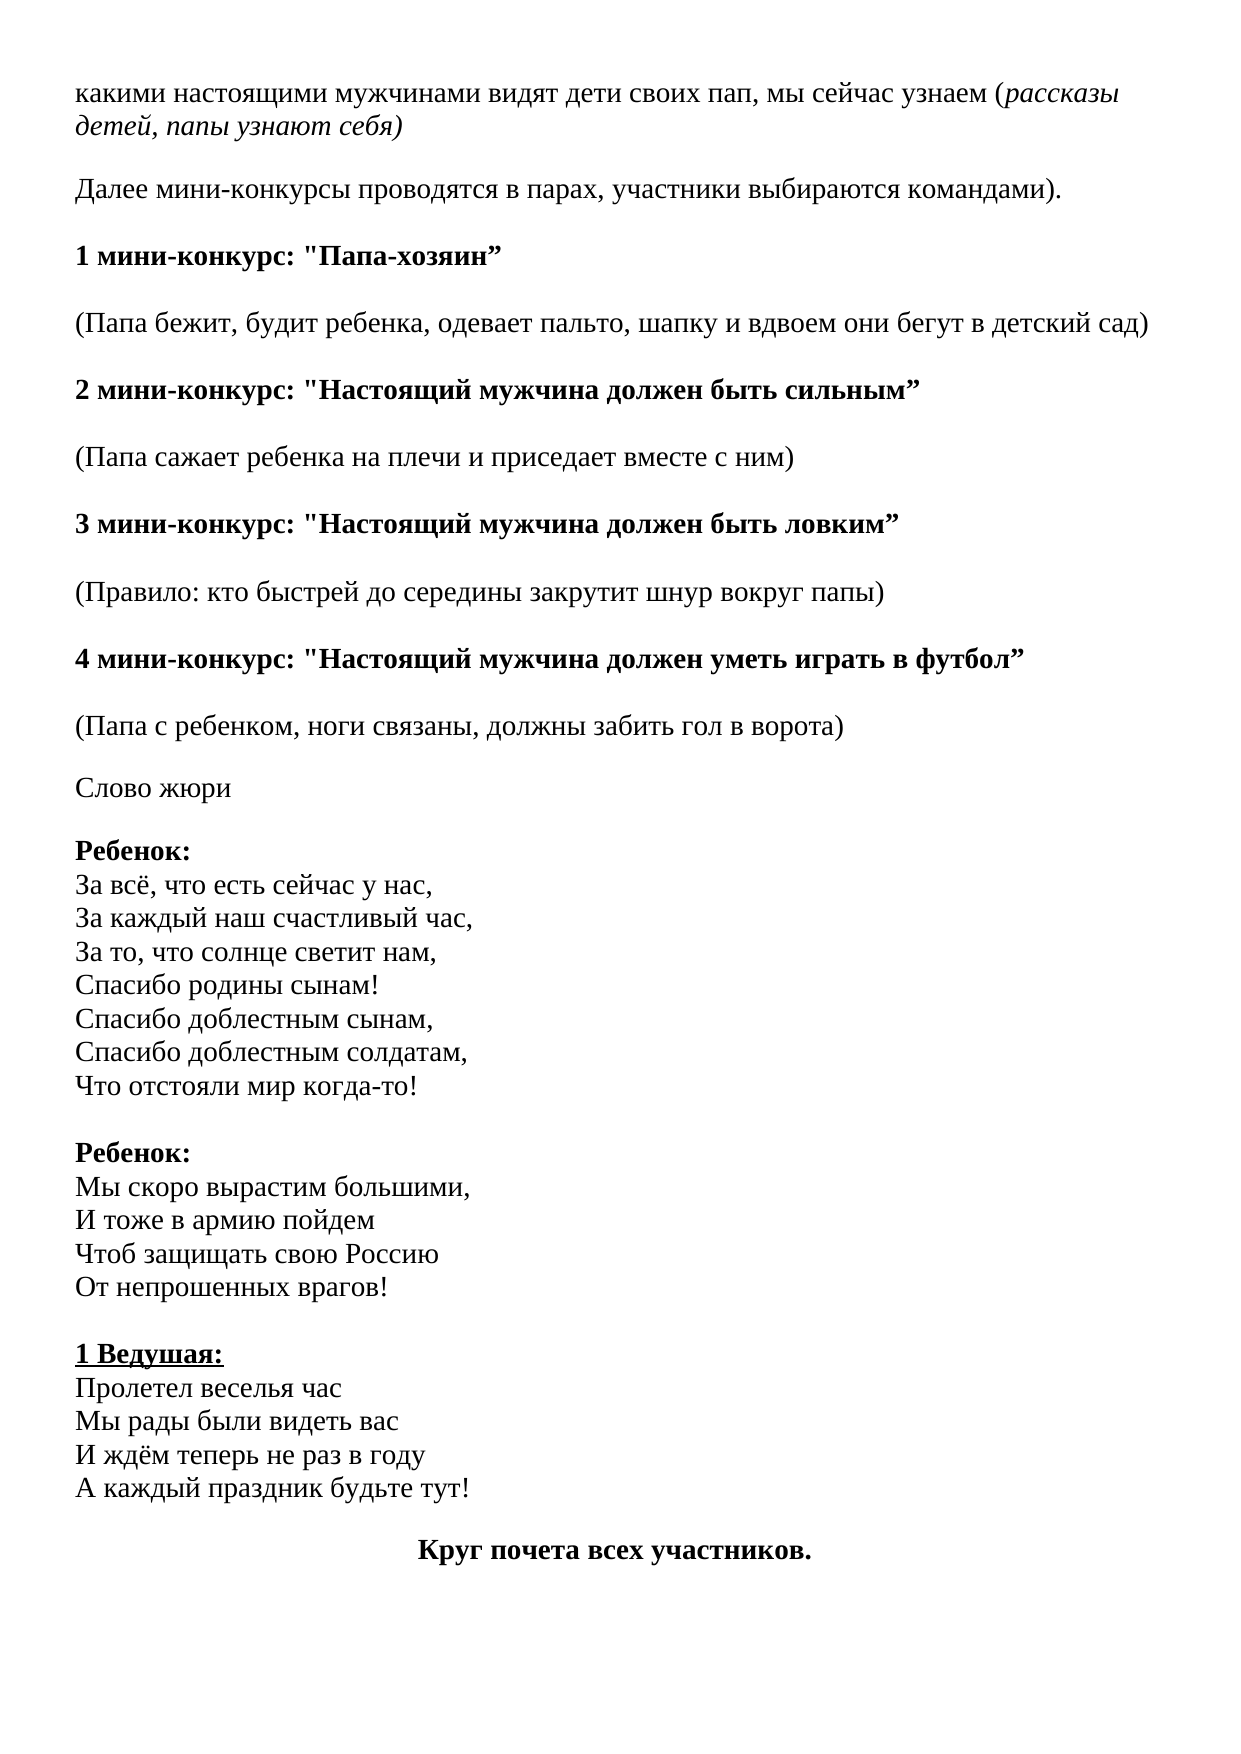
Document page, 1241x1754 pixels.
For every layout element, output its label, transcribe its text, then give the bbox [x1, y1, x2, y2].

text Пролетел веселья час [75, 1370, 1165, 1403]
text Мы рады были видеть вас [75, 1403, 1165, 1437]
text Слово жюри [75, 771, 1165, 804]
text От непрошенных врагов! [75, 1269, 1165, 1303]
text Спасибо доблестным солдатам, [75, 1034, 1165, 1068]
text Что отстояли мир когда-то! [75, 1068, 1165, 1102]
text А каждый праздник будьте тут! [75, 1471, 1165, 1532]
text Круг почета всех участников. [75, 1532, 1165, 1566]
text Чтоб защищать свою Россию [75, 1236, 1165, 1269]
text И ждём теперь не раз в году [75, 1437, 1165, 1471]
text Спасибо родины сынам! [75, 967, 1165, 1001]
text 1 Ведушая: [75, 1336, 1165, 1370]
text Спасибо доблестным сынам, [75, 1001, 1165, 1034]
text За то, что солнце светит нам, [75, 934, 1165, 967]
text Ребенок: [75, 833, 1165, 867]
text За всё, что есть сейчас у нас, [75, 867, 1165, 900]
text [75, 75, 1165, 142]
text Далее мини-конкурсы проводятся в парах, участники выбираются командами). 1 мини-конкурс: "Папа-хозяин” (Папа бежит, будит ребенка, одевает пальто, шапку и вдвоем они бегут в детский сад) 2 мини-конкурс: "Настоящий мужчина должен быть сильным” (Папа сажает ребенка на плечи и приседает вместе с ним) 3 мини-конкурс: "Настоящий мужчина должен быть ловким” (Правило: кто быстрей до середины закрутит шнур вокруг папы) 4 мини-конкурс: "Настоящий мужчина должен уметь играть в футбол” (Папа с ребенком, ноги связаны, должны забить гол в ворота) [75, 171, 1165, 741]
text За каждый наш счастливый час, [75, 900, 1165, 934]
text И тоже в армию пойдем [75, 1202, 1165, 1236]
text Ребенок: [75, 1135, 1165, 1169]
text Мы скоро вырастим большими, [75, 1169, 1165, 1202]
